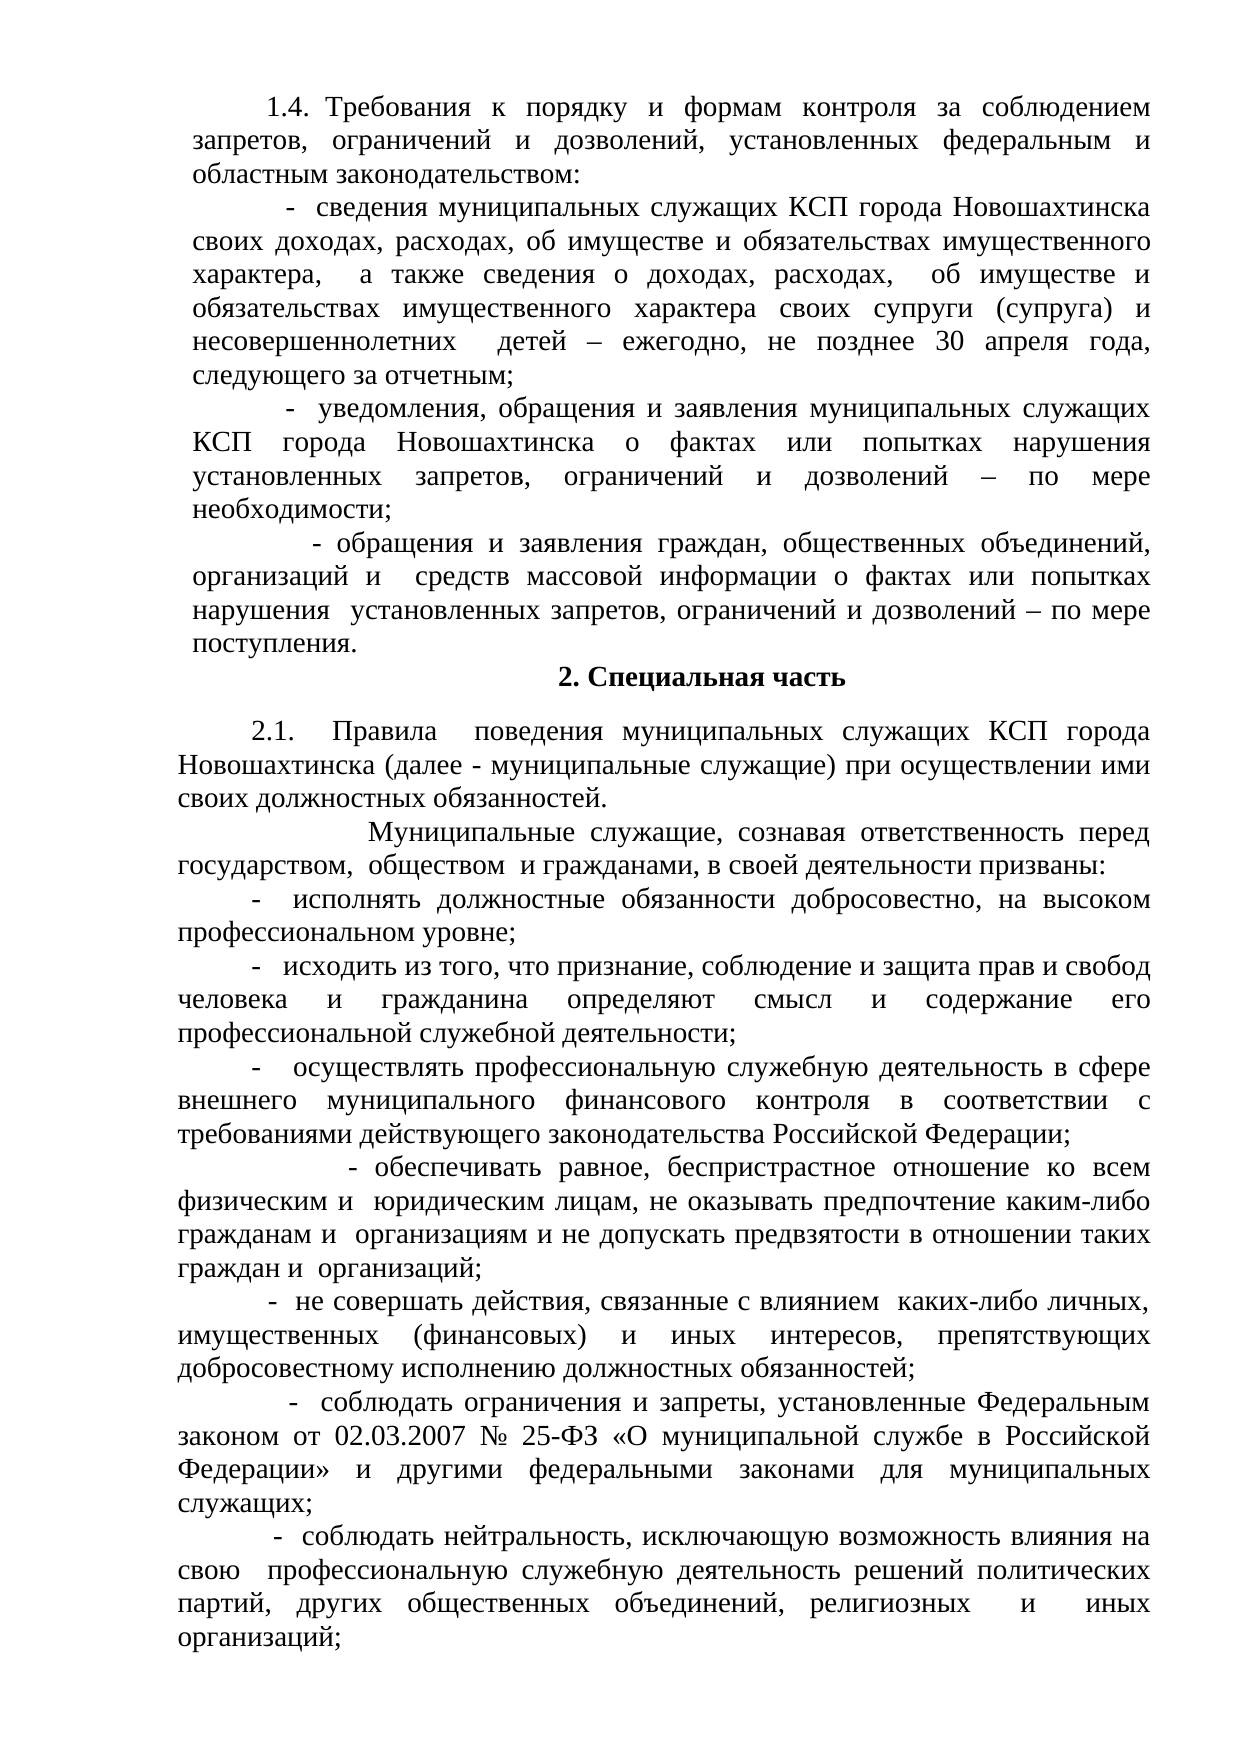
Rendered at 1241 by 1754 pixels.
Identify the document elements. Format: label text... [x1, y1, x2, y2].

text - уведомления, обращения и заявления муниципальных служащих КСП города Новошахтинска о фактах или попытках нарушения установленных запретов, ограничений и дозволений – по мере необходимости; [192, 391, 1152, 525]
text Муниципальные служащие, сознавая ответственность перед государством, обществом и гражданами, в своей деятельности призваны: [177, 814, 1152, 881]
list Требования к порядку и формам контроля за соблюдением запретов, ограничений и дозволений, установленных федеральным и областным законодательством: [192, 89, 1152, 189]
text 2. Специальная часть [252, 659, 1152, 692]
text 2.1. Правила поведения муниципальных служащих КСП города Новошахтинска (далее - муниципальные служащие) при осуществлении ими своих должностных обязанностей. [177, 713, 1152, 814]
text - обеспечивать равное, беспристрастное отношение ко всем физическим и юридическим лицам, не оказывать предпочтение каким-либо гражданам и организациям и не допускать предвзятости в отношении таких граждан и организаций; [177, 1149, 1152, 1283]
text - обращения и заявления граждан, общественных объединений, организаций и средств массовой информации о фактах или попытках нарушения установленных запретов, ограничений и дозволений – по мере поступления. [192, 525, 1152, 659]
text - сведения муниципальных служащих КСП города Новошахтинска своих доходах, расходах, об имуществе и обязательствах имущественного характера, а также сведения о доходах, расходах, об имуществе и обязательствах имущественного характера своих супруги (супруга) и несовершеннолетних детей – ежегодно, не позднее 30 апреля года, следующего за отчетным; [192, 189, 1152, 391]
text - соблюдать нейтральность, исключающую возможность влияния на свою профессиональную служебную деятельность решений политических партий, других общественных объединений, религиозных и иных организаций; [177, 1518, 1152, 1652]
text - исходить из того, что признание, соблюдение и защита прав и свобод человека и гражданина определяют смысл и содержание его профессиональной служебной деятельности; [177, 948, 1152, 1049]
text - не совершать действия, связанные с влиянием каких-либо личных, имущественных (финансовых) и иных интересов, препятствующих добросовестному исполнению должностных обязанностей; [177, 1283, 1152, 1384]
text - соблюдать ограничения и запреты, установленные Федеральным законом от 02.03.2007 № 25-ФЗ «О муниципальной службе в Российской Федерации» и другими федеральными законами для муниципальных служащих; [177, 1384, 1152, 1518]
text - исполнять должностные обязанности добросовестно, на высоком профессиональном уровне; [177, 881, 1152, 948]
text - осуществлять профессиональную служебную деятельность в сфере внешнего муниципального финансового контроля в соответствии с требованиями действующего законодательства Российской Федерации; [177, 1049, 1152, 1149]
